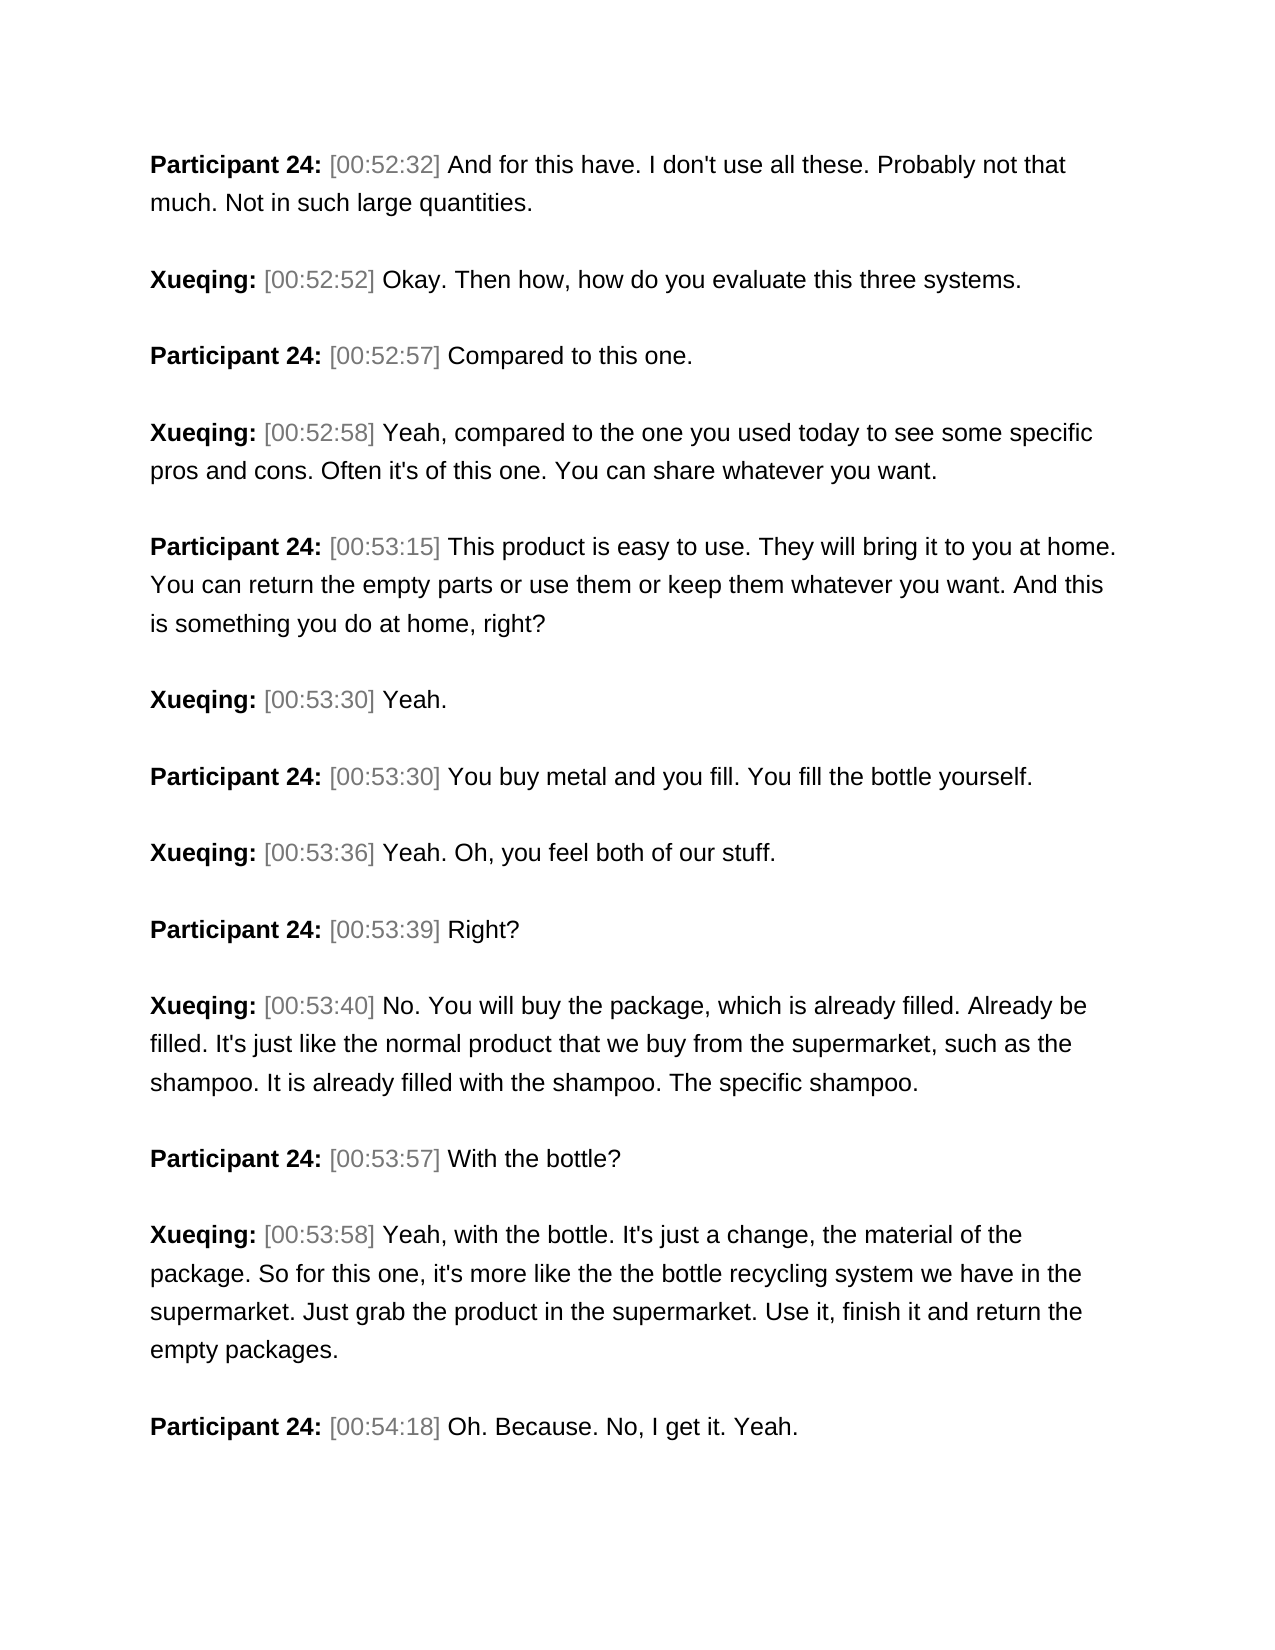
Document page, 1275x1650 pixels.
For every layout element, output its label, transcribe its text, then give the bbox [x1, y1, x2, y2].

text Xueqing: [00:53:58] Yeah, with the bottle. It's just a change, the material of the package. So for this one, it's more like the the bottle recycling system we have in the supermarket. Just grab the product in the supermarket. Use it, finish it and return the empty packages. [150, 1220, 1125, 1364]
text Participant 24: [00:53:15] This product is easy to use. They will bring it to you at home. You can return the empty parts or use them or keep them whatever you want. And this is something you do at home, right? [150, 532, 1125, 637]
text Xueqing: [00:53:40] No. You will buy the package, which is already filled. Already be filled. It's just like the normal product that we buy from the supermarket, such as the shampoo. It is already filled with the shampoo. The specific shampoo. [150, 991, 1125, 1096]
text Xueqing: [00:52:52] Okay. Then how, how do you evaluate this three systems. [150, 265, 1125, 293]
text Participant 24: [00:53:30] You buy metal and you fill. You fill the bottle yourself. [150, 762, 1125, 790]
text Participant 24: [00:53:57] With the bottle? [150, 1144, 1125, 1173]
text Participant 24: [00:54:18] Oh. Because. No, I get it. Yeah. [150, 1412, 1125, 1440]
text Xueqing: [00:53:30] Yeah. [150, 685, 1125, 714]
text Participant 24: [00:53:39] Right? [150, 914, 1125, 943]
text Participant 24: [00:52:32] And for this have. I don't use all these. Probably not that much. Not in such large quantities. [150, 150, 1125, 217]
text Xueqing: [00:52:58] Yeah, compared to the one you used today to see some specific pros and cons. Often it's of this one. You can share whatever you want. [150, 418, 1125, 484]
text Xueqing: [00:53:36] Yeah. Oh, you feel both of our stuff. [150, 838, 1125, 867]
text Participant 24: [00:52:57] Compared to this one. [150, 341, 1125, 370]
